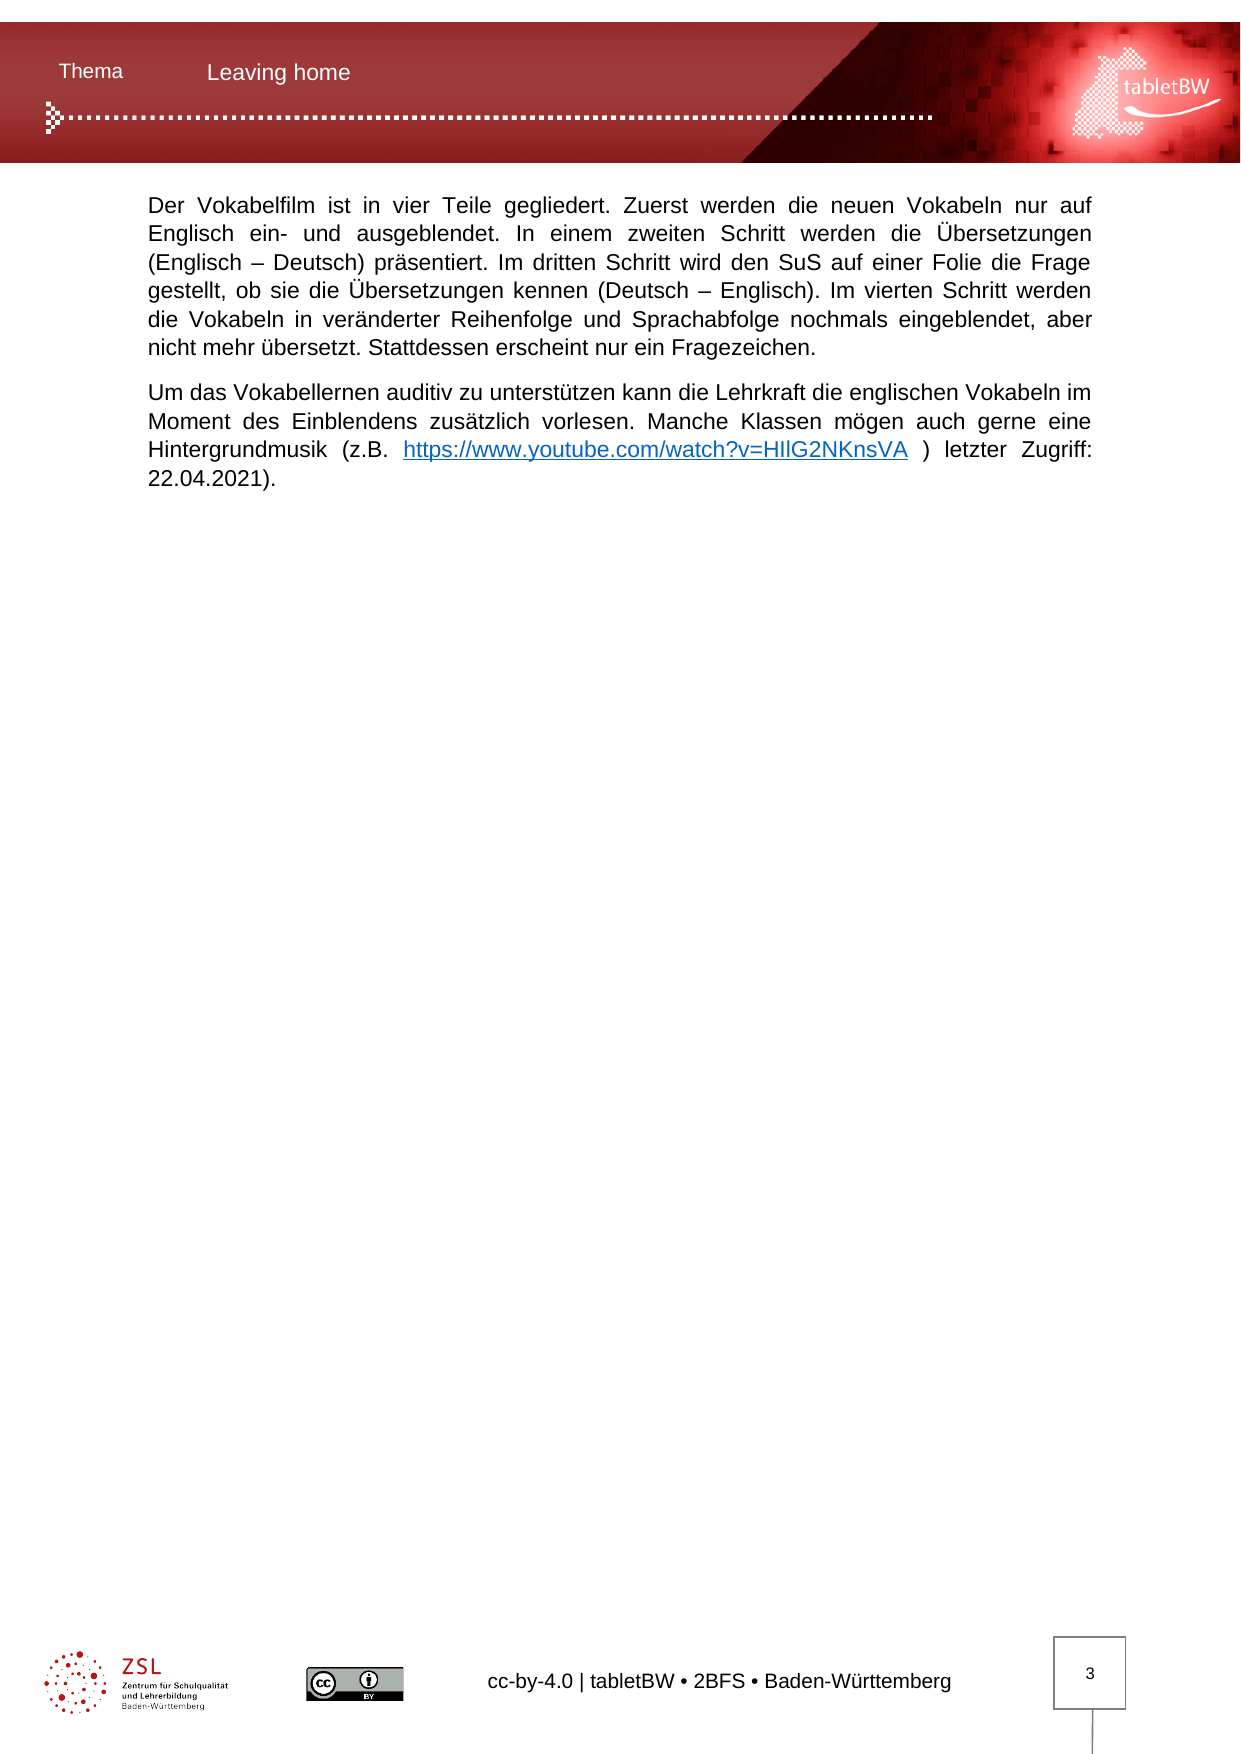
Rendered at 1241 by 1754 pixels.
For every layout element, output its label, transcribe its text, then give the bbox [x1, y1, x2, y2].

picture [0, 22, 1241, 163]
text Um das Vokabellernen auditiv zu unterstützen kann die Lehrkraft die englischen Vokabeln im Moment des Einblendens zusätzlich vorlesen. Manche Klassen mögen auch gerne eine Hintergrundmusik (z.B. https://www.youtube.com/watch?v=HIlG2NKnsVA ) letzter Zugriff: 22.04.2021). [148, 379, 1093, 491]
text Der Vokabelfilm ist in vier Teile gegliedert. Zuerst werden die neuen Vokabeln nur auf Englisch ein- und ausgeblendet. In einem zweiten Schritt werden die Übersetzungen (Englisch – Deutsch) präsentiert. Im dritten Schritt wird den SuS auf einer Folie die Frage gestellt, ob sie die Übersetzungen kennen (Deutsch – Englisch). Im vierten Schritt werden die Vokabeln in veränderter Reihenfolge und Sprachabfolge nochmals eingeblendet, aber nicht mehr übersetzt. Stattdessen erscheint nur ein Fragezeichen. [148, 192, 1093, 361]
picture [306, 1667, 404, 1701]
picture [28, 1635, 244, 1714]
